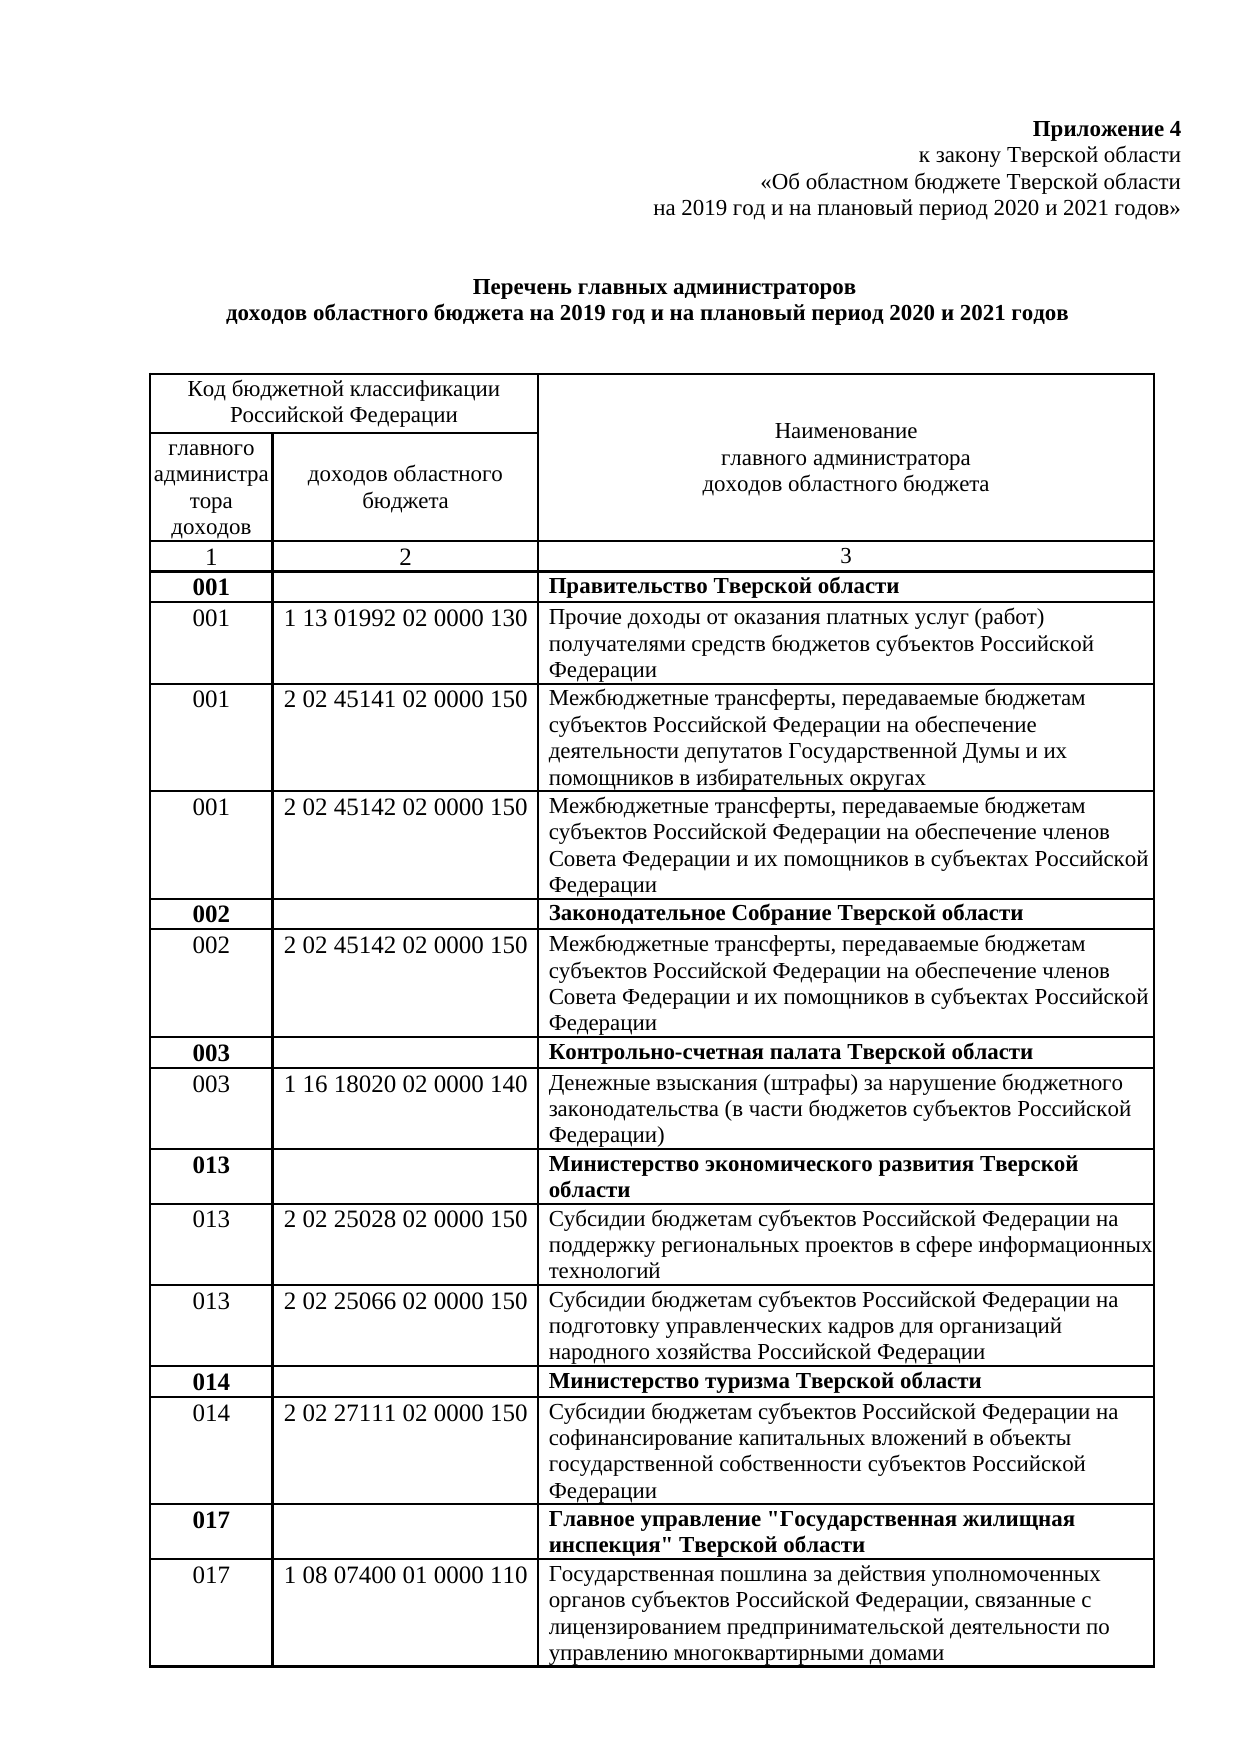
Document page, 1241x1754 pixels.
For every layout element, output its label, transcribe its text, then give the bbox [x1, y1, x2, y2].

table_cell 3 [539, 542, 1153, 570]
text Приложение 4 [148, 115, 1181, 141]
table_cell 003 [151, 1038, 271, 1067]
table_cell Государственная пошлина за действия уполномоченных органов субъектов Российской Федерации, связанные с лицензированием предпринимательской деятельности по управлению многоквартирными домами [539, 1560, 1153, 1665]
table_cell главного администратора доходов [151, 434, 271, 539]
table_cell Субсидии бюджетам субъектов Российской Федерации на софинансирование капитальных вложений в объекты государственной собственности субъектов Российской Федерации [539, 1398, 1153, 1503]
table_cell [274, 573, 537, 601]
table_cell Денежные взыскания (штрафы) за нарушение бюджетного законодательства (в части бюджетов субъектов Российской Федерации) [539, 1069, 1153, 1148]
table_cell 2 02 45141 02 0000 150 [274, 685, 537, 790]
table_cell Прочие доходы от оказания платных услуг (работ) получателями средств бюджетов субъектов Российской Федерации [539, 603, 1153, 682]
table_cell 014 [151, 1398, 271, 1503]
table_cell 2 02 27111 02 0000 150 [274, 1398, 537, 1503]
table_cell [274, 1150, 537, 1202]
table_cell 1 13 01992 02 0000 130 [274, 603, 537, 682]
table_cell 2 02 25028 02 0000 150 [274, 1205, 537, 1284]
table_cell [274, 1505, 537, 1558]
table_cell Субсидии бюджетам субъектов Российской Федерации на поддержку региональных проектов в сфере информационных технологий [539, 1205, 1153, 1284]
table_cell 2 [274, 542, 537, 570]
table_cell 1 08 07400 01 0000 110 [274, 1560, 537, 1665]
table_cell [274, 900, 537, 928]
text к закону Тверской области [148, 141, 1181, 168]
table_cell 003 [151, 1069, 271, 1148]
table_cell [274, 1367, 537, 1396]
table_cell Межбюджетные трансферты, передаваемые бюджетам субъектов Российской Федерации на обеспечение деятельности депутатов Государственной Думы и их помощников в избирательных округах [539, 685, 1153, 790]
table_cell Правительство Тверской области [539, 573, 1153, 601]
table_cell 1 [151, 542, 271, 570]
table_cell 2 02 25066 02 0000 150 [274, 1286, 537, 1365]
table_cell 001 [151, 792, 271, 897]
table_cell 2 02 45142 02 0000 150 [274, 792, 537, 897]
table_cell 017 [151, 1505, 271, 1558]
table_cell Главное управление "Государственная жилищная инспекция" Тверской области [539, 1505, 1153, 1558]
table_cell 002 [151, 900, 271, 928]
table_cell 001 [151, 573, 271, 601]
text Перечень главных администраторов [148, 273, 1181, 299]
table_cell Министерство туризма Тверской области [539, 1367, 1153, 1396]
table_cell Межбюджетные трансферты, передаваемые бюджетам субъектов Российской Федерации на обеспечение членов Совета Федерации и их помощников в субъектах Российской Федерации [539, 930, 1153, 1036]
text «Об областном бюджете Тверской области [148, 168, 1181, 194]
table_cell Субсидии бюджетам субъектов Российской Федерации на подготовку управленческих кадров для организаций народного хозяйства Российской Федерации [539, 1286, 1153, 1365]
table_cell 013 [151, 1286, 271, 1365]
table_cell Межбюджетные трансферты, передаваемые бюджетам субъектов Российской Федерации на обеспечение членов Совета Федерации и их помощников в субъектах Российской Федерации [539, 792, 1153, 897]
table_cell 017 [151, 1560, 271, 1665]
table_cell доходов областного бюджета [274, 434, 537, 539]
table_cell Законодательное Собрание Тверской области [539, 900, 1153, 928]
table_cell 002 [151, 930, 271, 1036]
table_cell 001 [151, 685, 271, 790]
table_cell 2 02 45142 02 0000 150 [274, 930, 537, 1036]
table_header Код бюджетной классификации Российской Федерации [151, 375, 537, 432]
table_cell 1 16 18020 02 0000 140 [274, 1069, 537, 1148]
table_cell Министерство экономического развития Тверской области [539, 1150, 1153, 1202]
table_cell 014 [151, 1367, 271, 1396]
text на 2019 год и на плановый период 2020 и 2021 годов» [148, 194, 1181, 220]
text доходов областного бюджета на 2019 год и на плановый период 2020 и 2021 годов [148, 299, 1147, 326]
table_cell [274, 1038, 537, 1067]
table_cell 013 [151, 1205, 271, 1284]
table_cell 013 [151, 1150, 271, 1202]
table_cell Контрольно-счетная палата Тверской области [539, 1038, 1153, 1067]
table_cell 001 [151, 603, 271, 682]
table_header Наименование главного администратора доходов областного бюджета [539, 375, 1153, 539]
